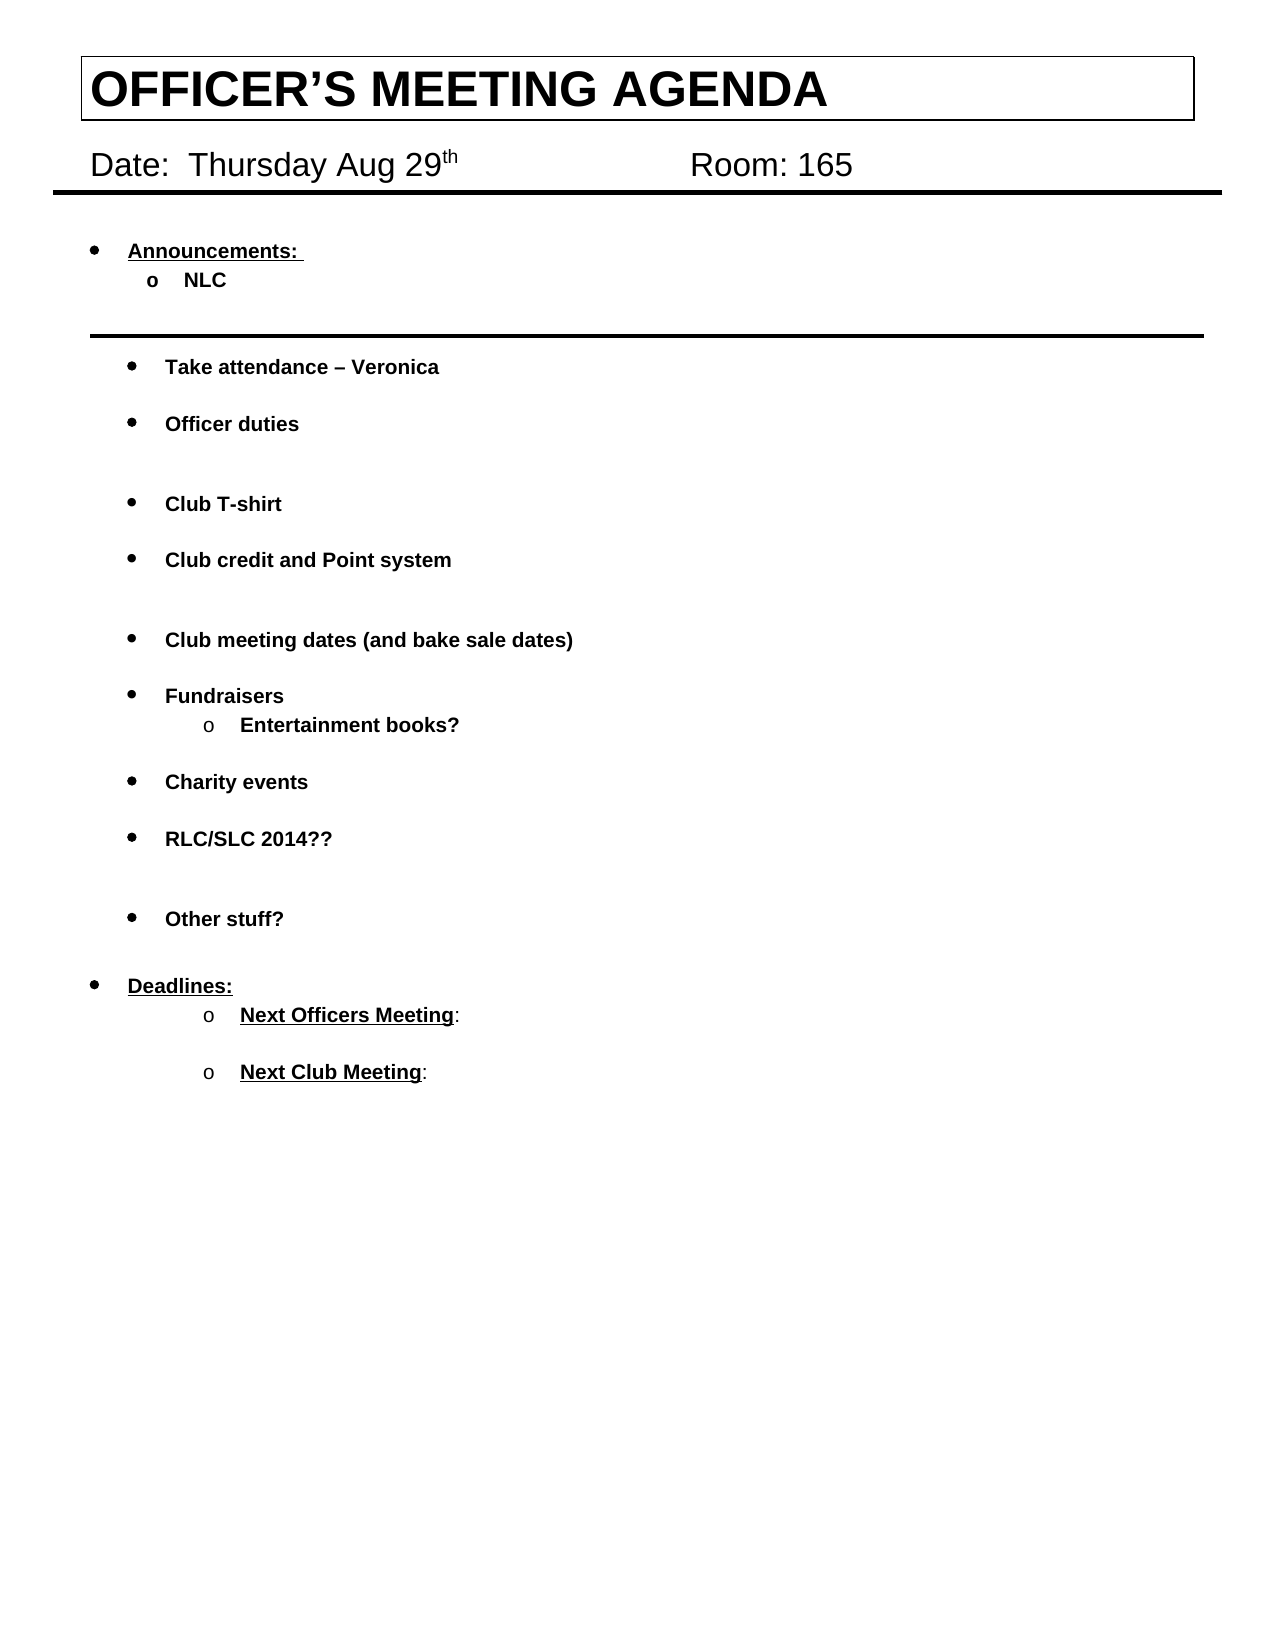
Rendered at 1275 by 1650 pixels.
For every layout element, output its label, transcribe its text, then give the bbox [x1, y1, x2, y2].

list Club T-shirt [127, 492, 1204, 517]
list Announcements: [90, 239, 1204, 264]
list Officer duties [127, 411, 1204, 436]
list Deadlines: [90, 974, 1204, 999]
list Club meeting dates (and bake sale dates) [127, 628, 1204, 653]
list Club credit and Point system [127, 548, 1204, 573]
list Take attendance – Veronica [127, 355, 1204, 380]
list Charity events [127, 770, 1204, 795]
list NLC [146, 268, 1204, 294]
list Other stuff? [127, 907, 1204, 932]
list Entertainment books? [202, 713, 1204, 739]
list Next Club Meeting: [202, 1060, 1219, 1086]
list Next Officers Meeting: [202, 1003, 1219, 1028]
list RLC/SLC 2014?? [127, 826, 1204, 851]
text Date: Thursday Aug 29th Room: 165 [90, 145, 1185, 183]
list Fundraisers [127, 684, 1204, 709]
subtitle OFFICER’S MEETING AGENDA [82, 57, 1193, 119]
